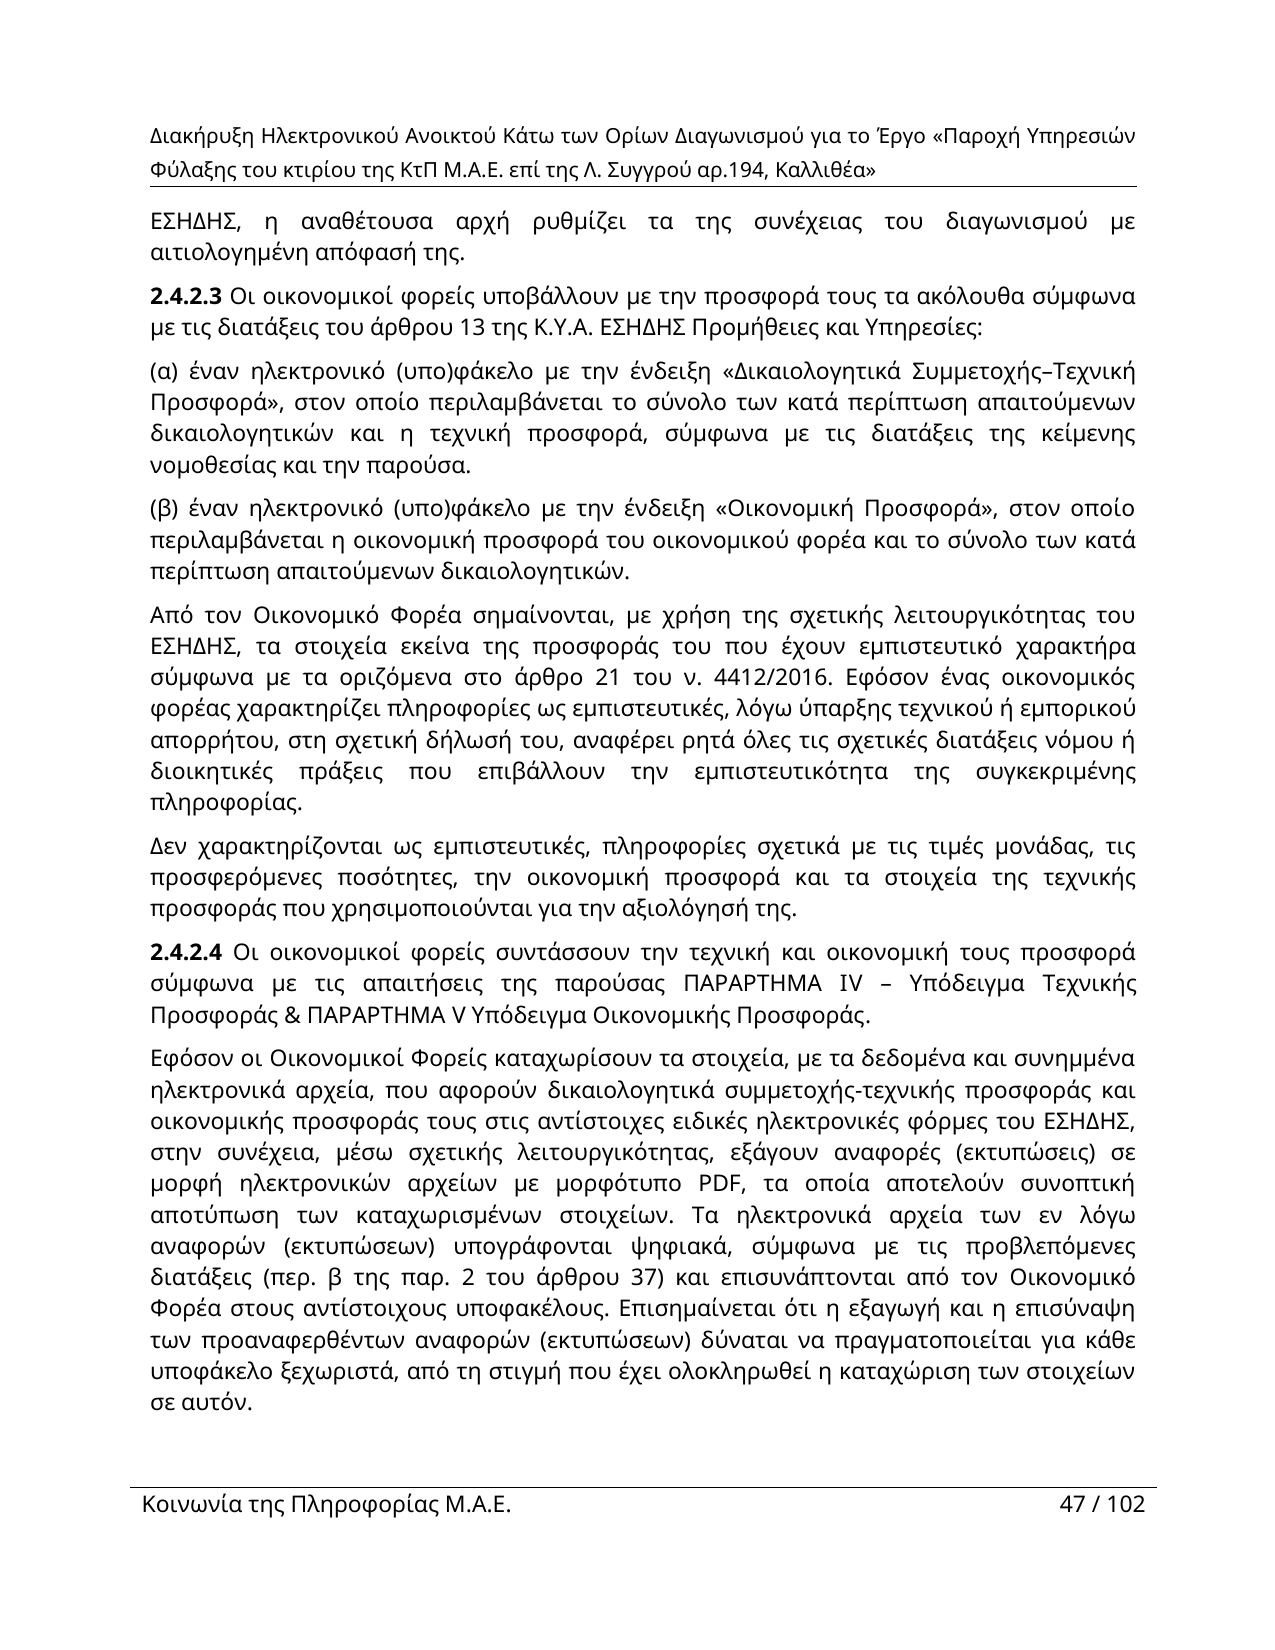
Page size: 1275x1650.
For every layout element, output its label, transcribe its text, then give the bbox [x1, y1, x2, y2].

text (β) έναν ηλεκτρονικό (υπο)φάκελο με την ένδειξη «Οικονομική Προσφορά», στον οποίο περιλαμβάνεται η οικονομική προσφορά του οικονομικού φορέα και το σύνολο των κατά περίπτωση απαιτούμενων δικαιολογητικών. [150, 492, 1137, 586]
text Εφόσον οι Οικονομικοί Φορείς καταχωρίσουν τα στοιχεία, με τα δεδομένα και συνημμένα ηλεκτρονικά αρχεία, που αφορούν δικαιολογητικά συμμετοχής-τεχνικής προσφοράς και οικονομικής προσφοράς τους στις αντίστοιχες ειδικές ηλεκτρονικές φόρμες του ΕΣΗΔΗΣ, στην συνέχεια, μέσω σχετικής λειτουργικότητας, εξάγουν αναφορές (εκτυπώσεις) σε μορφή ηλεκτρονικών αρχείων με μορφότυπο PDF, τα οποία αποτελούν συνοπτική αποτύπωση των καταχωρισμένων στοιχείων. Τα ηλεκτρονικά αρχεία των εν λόγω αναφορών (εκτυπώσεων) υπογράφονται ψηφιακά, σύμφωνα με τις προβλεπόμενες διατάξεις (περ. β της παρ. 2 του άρθρου 37) και επισυνάπτονται από τον Οικονομικό Φορέα στους αντίστοιχους υποφακέλους. Επισημαίνεται ότι η εξαγωγή και η επισύναψη των προαναφερθέντων αναφορών (εκτυπώσεων) δύναται να πραγματοποιείται για κάθε υποφάκελο ξεχωριστά, από τη στιγμή που έχει ολοκληρωθεί η καταχώριση των στοιχείων σε αυτόν. [150, 1042, 1137, 1417]
text Δεν χαρακτηρίζονται ως εμπιστευτικές, πληροφορίες σχετικά με τις τιμές μονάδας, τις προσφερόμενες ποσότητες, την οικονομική προσφορά και τα στοιχεία της τεχνικής προσφοράς που χρησιμοποιούνται για την αξιολόγησή της. [150, 830, 1137, 924]
text 2.4.2.4 Οι οικονομικοί φορείς συντάσσουν την τεχνική και οικονομική τους προσφορά σύμφωνα με τις απαιτήσεις της παρούσας ΠΑΡΑΡΤΗΜΑ ΙV – Υπόδειγμα Τεχνικής Προσφοράς & ΠΑΡΑΡΤΗΜΑ V Υπόδειγμα Οικονομικής Προσφοράς. [150, 936, 1137, 1030]
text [150, 205, 1137, 267]
text Από τον Οικονομικό Φορέα σημαίνονται, με χρήση της σχετικής λειτουργικότητας του ΕΣΗΔΗΣ, τα στοιχεία εκείνα της προσφοράς του που έχουν εμπιστευτικό χαρακτήρα σύμφωνα με τα οριζόμενα στο άρθρο 21 του ν. 4412/2016. Εφόσον ένας οικονομικός φορέας χαρακτηρίζει πληροφορίες ως εμπιστευτικές, λόγω ύπαρξης τεχνικού ή εμπορικού απορρήτου, στη σχετική δήλωσή του, αναφέρει ρητά όλες τις σχετικές διατάξεις νόμου ή διοικητικές πράξεις που επιβάλλουν την εμπιστευτικότητα της συγκεκριμένης πληροφορίας. [150, 599, 1137, 817]
text (α) έναν ηλεκτρονικό (υπο)φάκελο με την ένδειξη «Δικαιολογητικά Συμμετοχής–Τεχνική Προσφορά», στον οποίο περιλαμβάνεται το σύνολο των κατά περίπτωση απαιτούμενων δικαιολογητικών και η τεχνική προσφορά, σύμφωνα με τις διατάξεις της κείμενης νομοθεσίας και την παρούσα. [150, 355, 1137, 480]
text 2.4.2.3 Οι οικονομικοί φορείς υποβάλλουν με την προσφορά τους τα ακόλουθα σύμφωνα με τις διατάξεις του άρθρου 13 της Κ.Υ.Α. ΕΣΗΔΗΣ Προμήθειες και Υπηρεσίες: [150, 280, 1137, 342]
